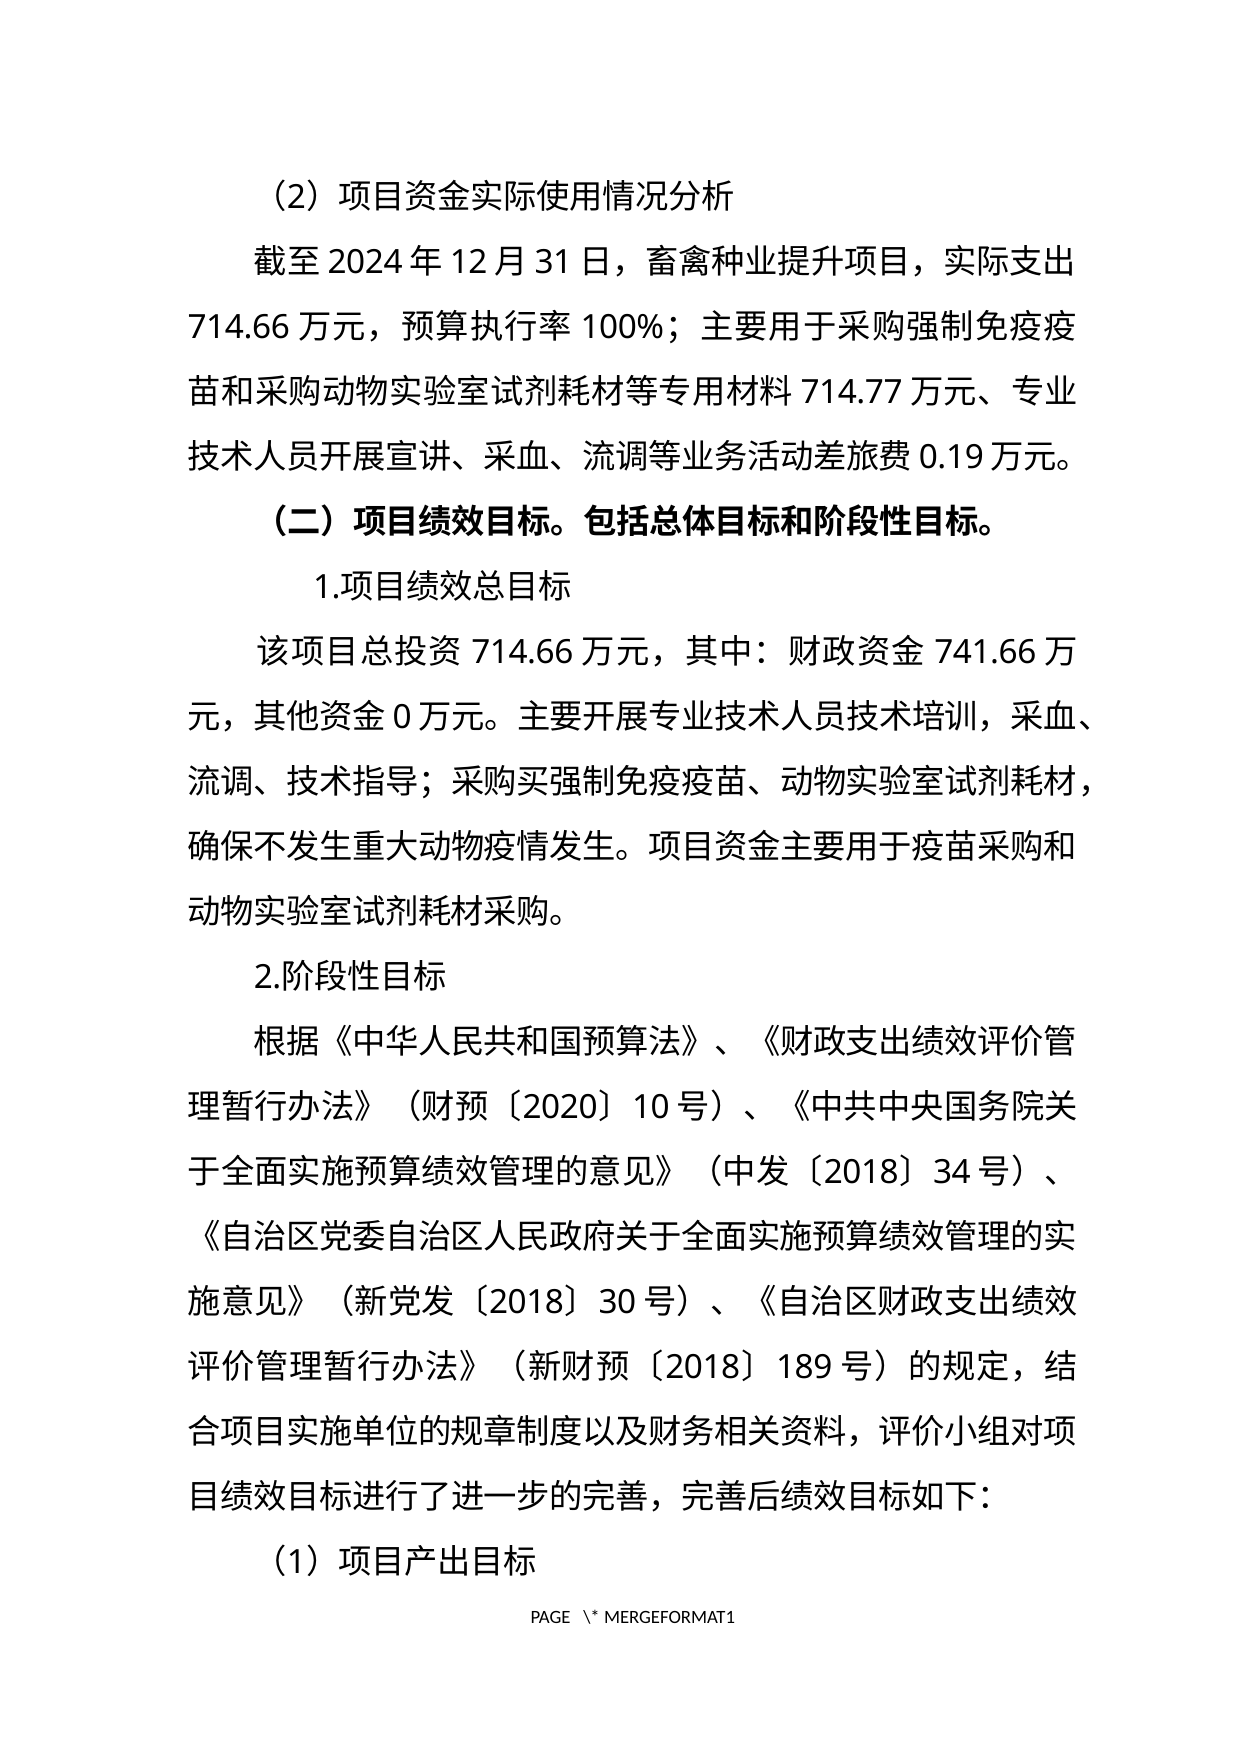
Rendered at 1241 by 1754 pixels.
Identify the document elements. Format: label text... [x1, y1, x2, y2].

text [187, 552, 1078, 1592]
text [187, 162, 1078, 487]
text （二）项目绩效目标。包括总体目标和阶段性目标。 [187, 487, 1078, 552]
